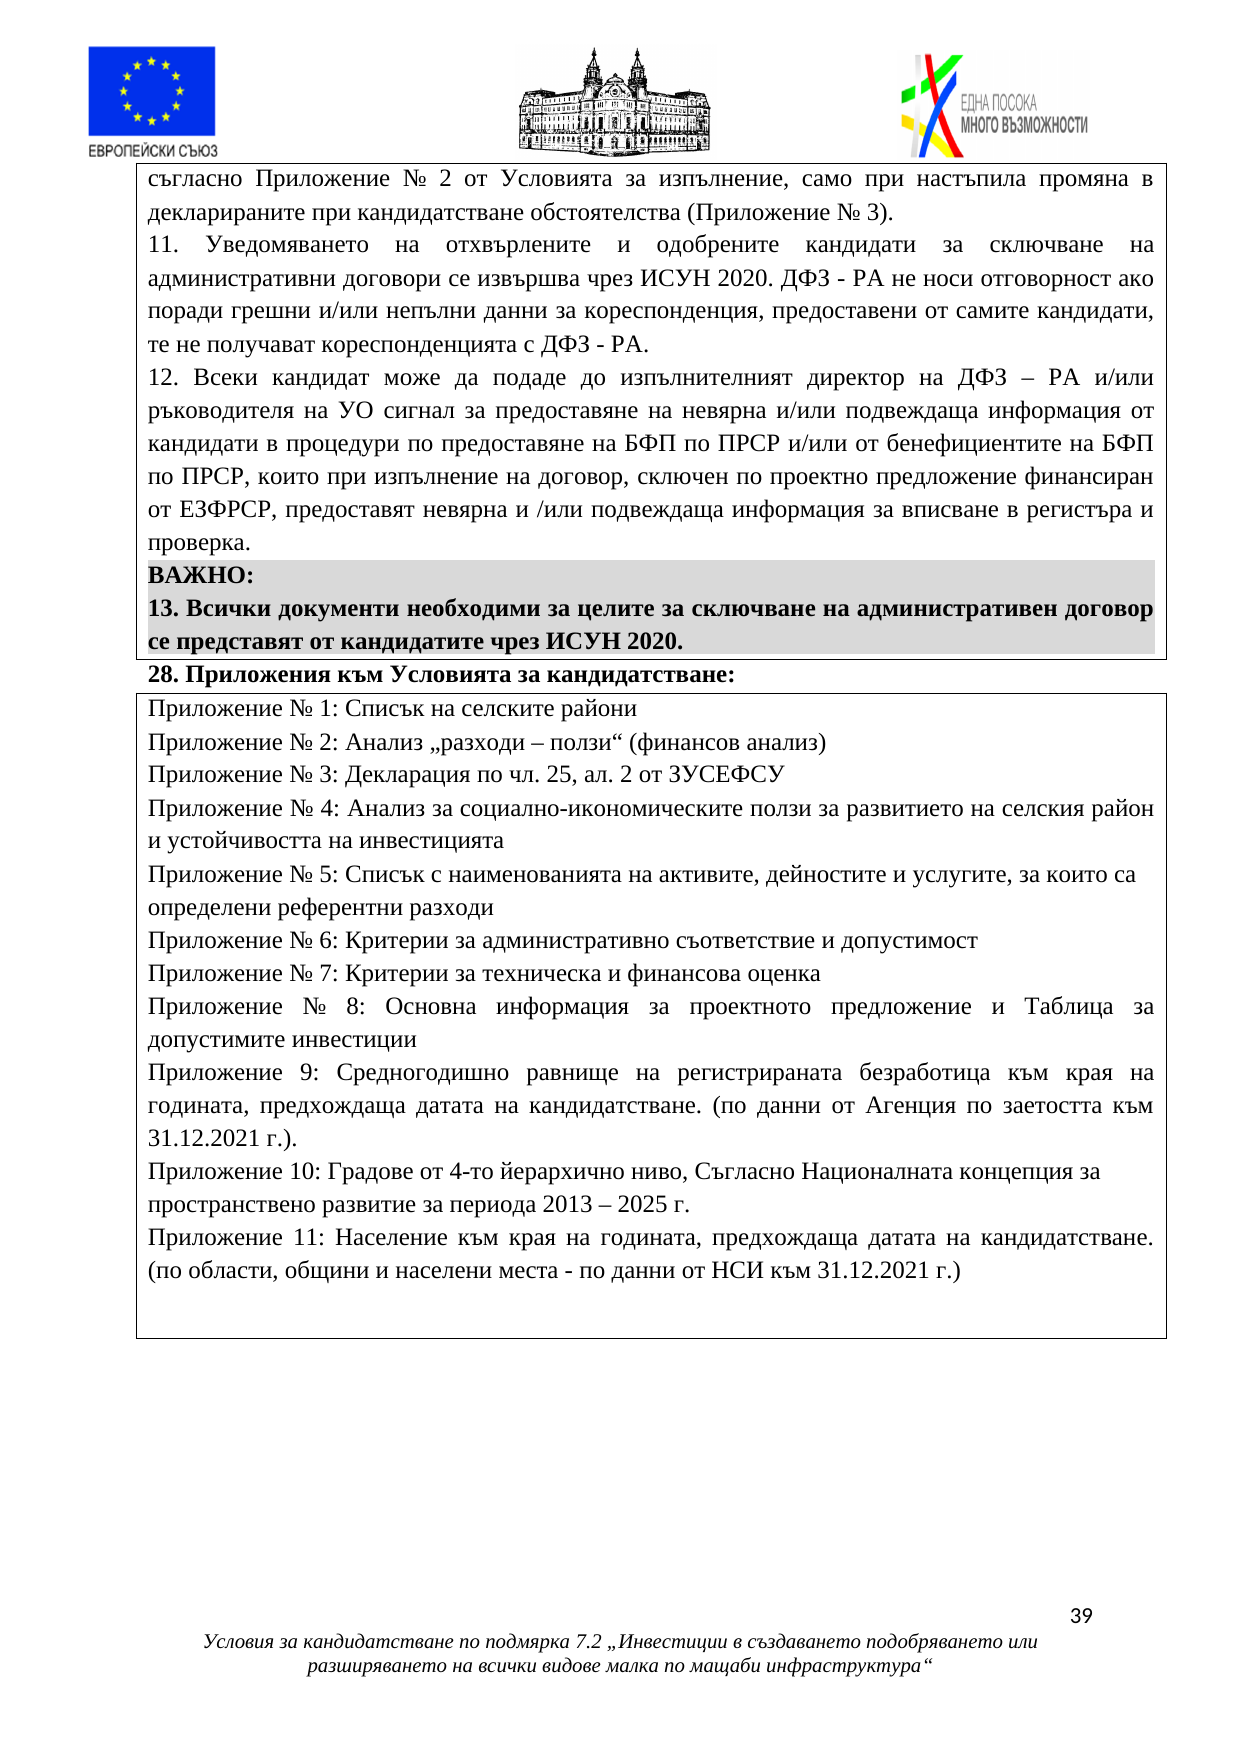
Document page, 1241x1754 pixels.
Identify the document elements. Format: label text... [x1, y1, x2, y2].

table_header Приложение № 1: Списък на селските райони Приложение № 2: Анализ „разходи – ползи“ (финансов анализ) Приложение № 3: Декларация по чл. 25, ал. 2 от ЗУСЕФСУ Приложение № 4: Анализ за социално-икономическите ползи за развитието на селския район и устойчивостта на инвестицията Приложение № 5: Списък с наименованията на активите, дейностите и услугите, за които са определени референтни разходи Приложение № 6: Критерии за административно съответствие и допустимост Приложение № 7: Критерии за техническа и финансова оценка Приложение № 8: Основна информация за проектното предложение и Таблица за допустимите инвестиции Приложение 9: Средногодишно равнище на регистрираната безработица към края на годината, предхождаща датата на кандидатстване. (по данни от Агенция по заетостта към 31.12.2021 г.). Приложение 10: Градове от 4-то йерархично ниво, Съгласно Националната концепция за пространствено развитие за периода 2013 – 2025 г. Приложение 11: Население към края на годината, предхождаща датата на кандидатстване. (по области, общини и населени места - по данни от НСИ към 31.12.2021 г.) [137, 694, 1166, 1337]
subtitle 28. Приложения към Условията за кандидатстване: [148, 660, 1093, 688]
picture [896, 50, 1090, 160]
picture [88, 45, 219, 160]
picture [514, 44, 718, 160]
